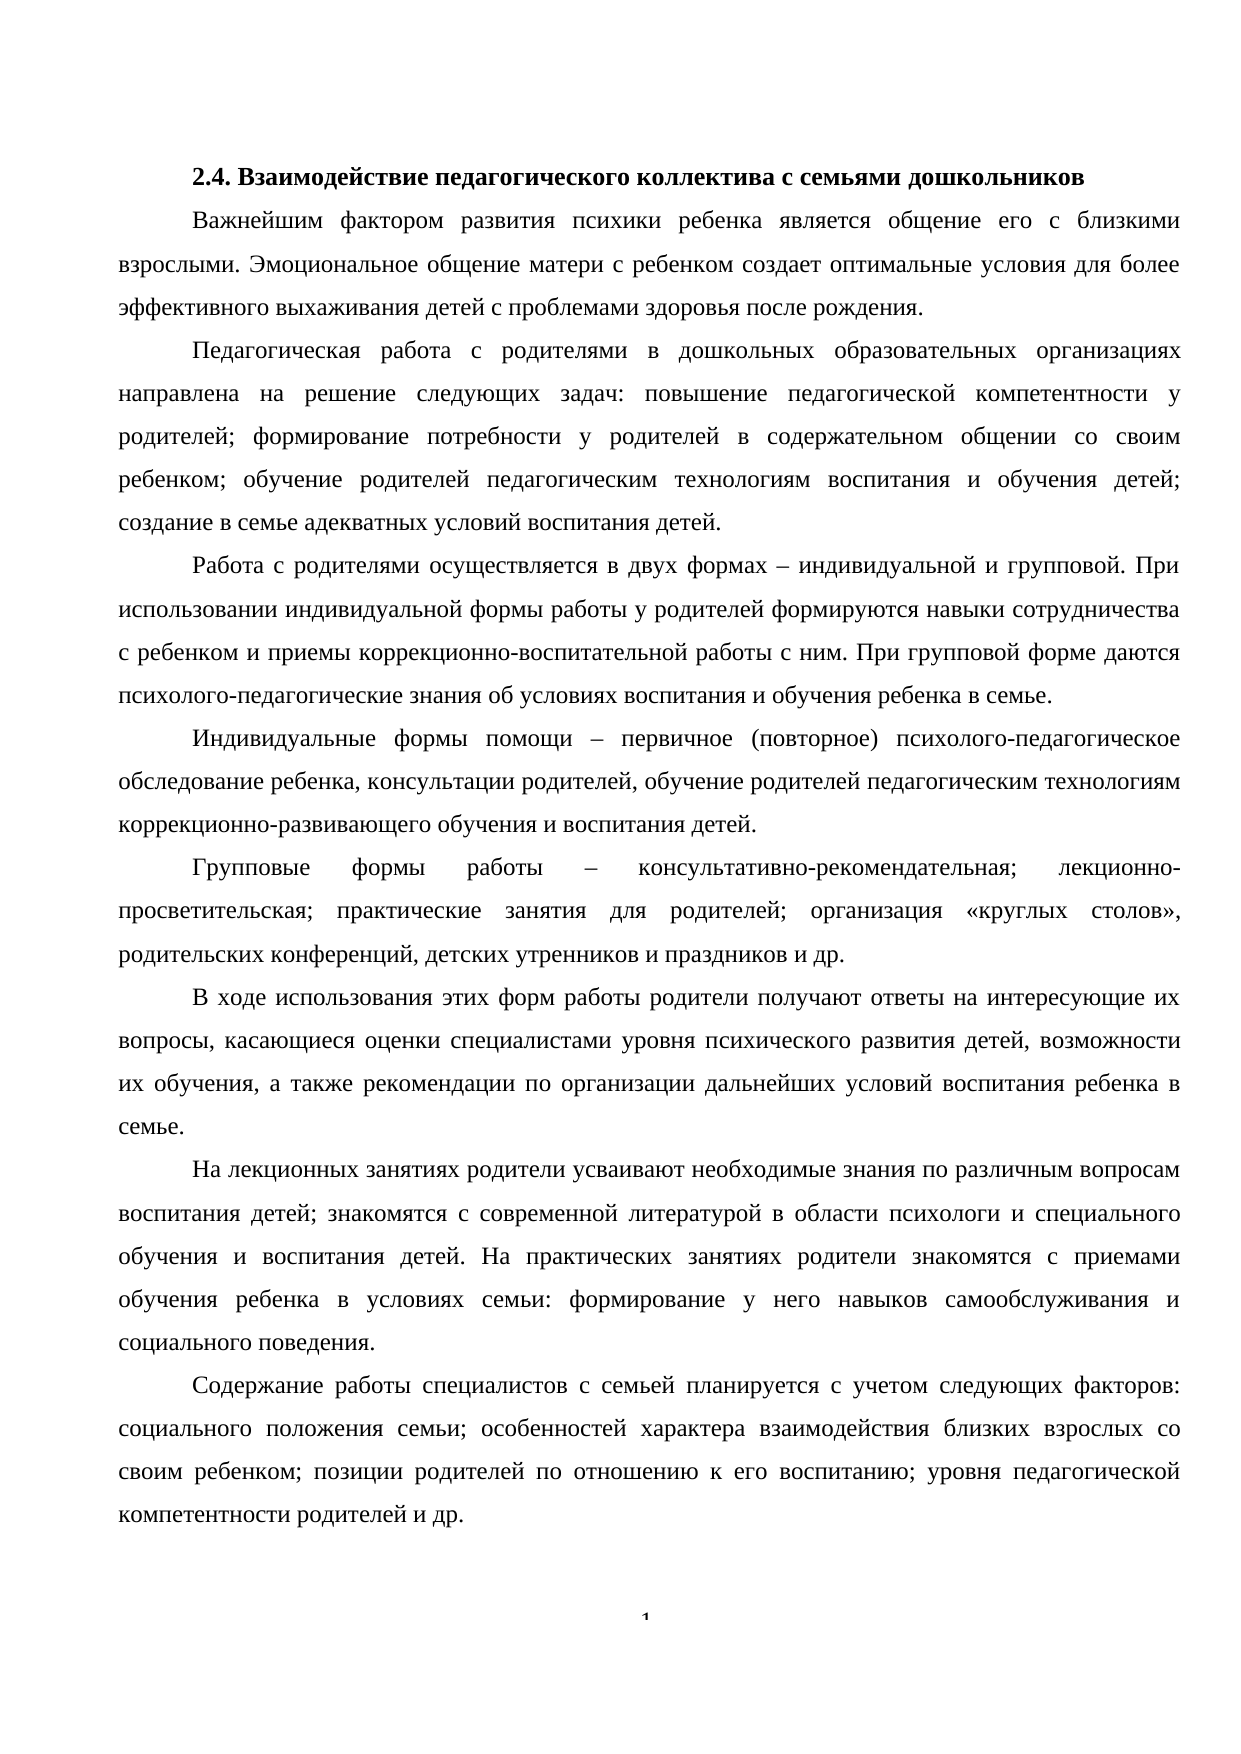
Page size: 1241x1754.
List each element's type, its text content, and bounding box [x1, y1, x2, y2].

text Индивидуальные формы помощи – первичное (повторное) психолого-педагогическое обследование ребенка, консультации родителей, обучение родителей педагогическим технологиям коррекционно-развивающего обучения и воспитания детей. [118, 723, 1181, 838]
text Важнейшим фактором развития психики ребенка является общение его с близкими взрослыми. Эмоциональное общение матери с ребенком создает оптимальные условия для более эффективного выхаживания детей с проблемами здоровья после рождения. [118, 206, 1181, 321]
text На лекционных занятиях родители усваивают необходимые знания по различным вопросам воспитания детей; знакомятся с современной литературой в области психологи и специального обучения и воспитания детей. На практических занятиях родители знакомятся с приемами обучения ребенка в условиях семьи: формирование у него навыков самообслуживания и социального поведения. [118, 1154, 1181, 1356]
text Содержание работы специалистов с семьей планируется с учетом следующих факторов: социального положения семьи; особенностей характера взаимодействия близких взрослых со своим ребенком; позиции родителей по отношению к его воспитанию; уровня педагогической компетентности родителей и др. [118, 1370, 1181, 1528]
list Взаимодействие педагогического коллектива с семьями дошкольников [192, 161, 1205, 191]
text Работа с родителями осуществляется в двух формах – индивидуальной и групповой. При использовании индивидуальной формы работы у родителей формируются навыки сотрудничества с ребенком и приемы коррекционно-воспитательной работы с ним. При групповой форме даются психолого-педагогические знания об условиях воспитания и обучения ребенка в семье. [118, 551, 1181, 709]
text Групповые формы работы – консультативно-рекомендательная; лекционно- просветительская; практические занятия для родителей; организация «круглых столов», родительских конференций, детских утренников и праздников и др. [118, 852, 1182, 967]
text В ходе использования этих форм работы родители получают ответы на интересующие их вопросы, касающиеся оценки специалистами уровня психического развития детей, возможности их обучения, а также рекомендации по организации дальнейших условий воспитания ребенка в семье. [118, 982, 1182, 1140]
text Педагогическая работа с родителями в дошкольных образовательных организациях направлена на решение следующих задач: повышение педагогической компетентности у родителей; формирование потребности у родителей в содержательном общении со своим ребенком; обучение родителей педагогическим технологиям воспитания и обучения детей; создание в семье адекватных условий воспитания детей. [118, 335, 1182, 536]
